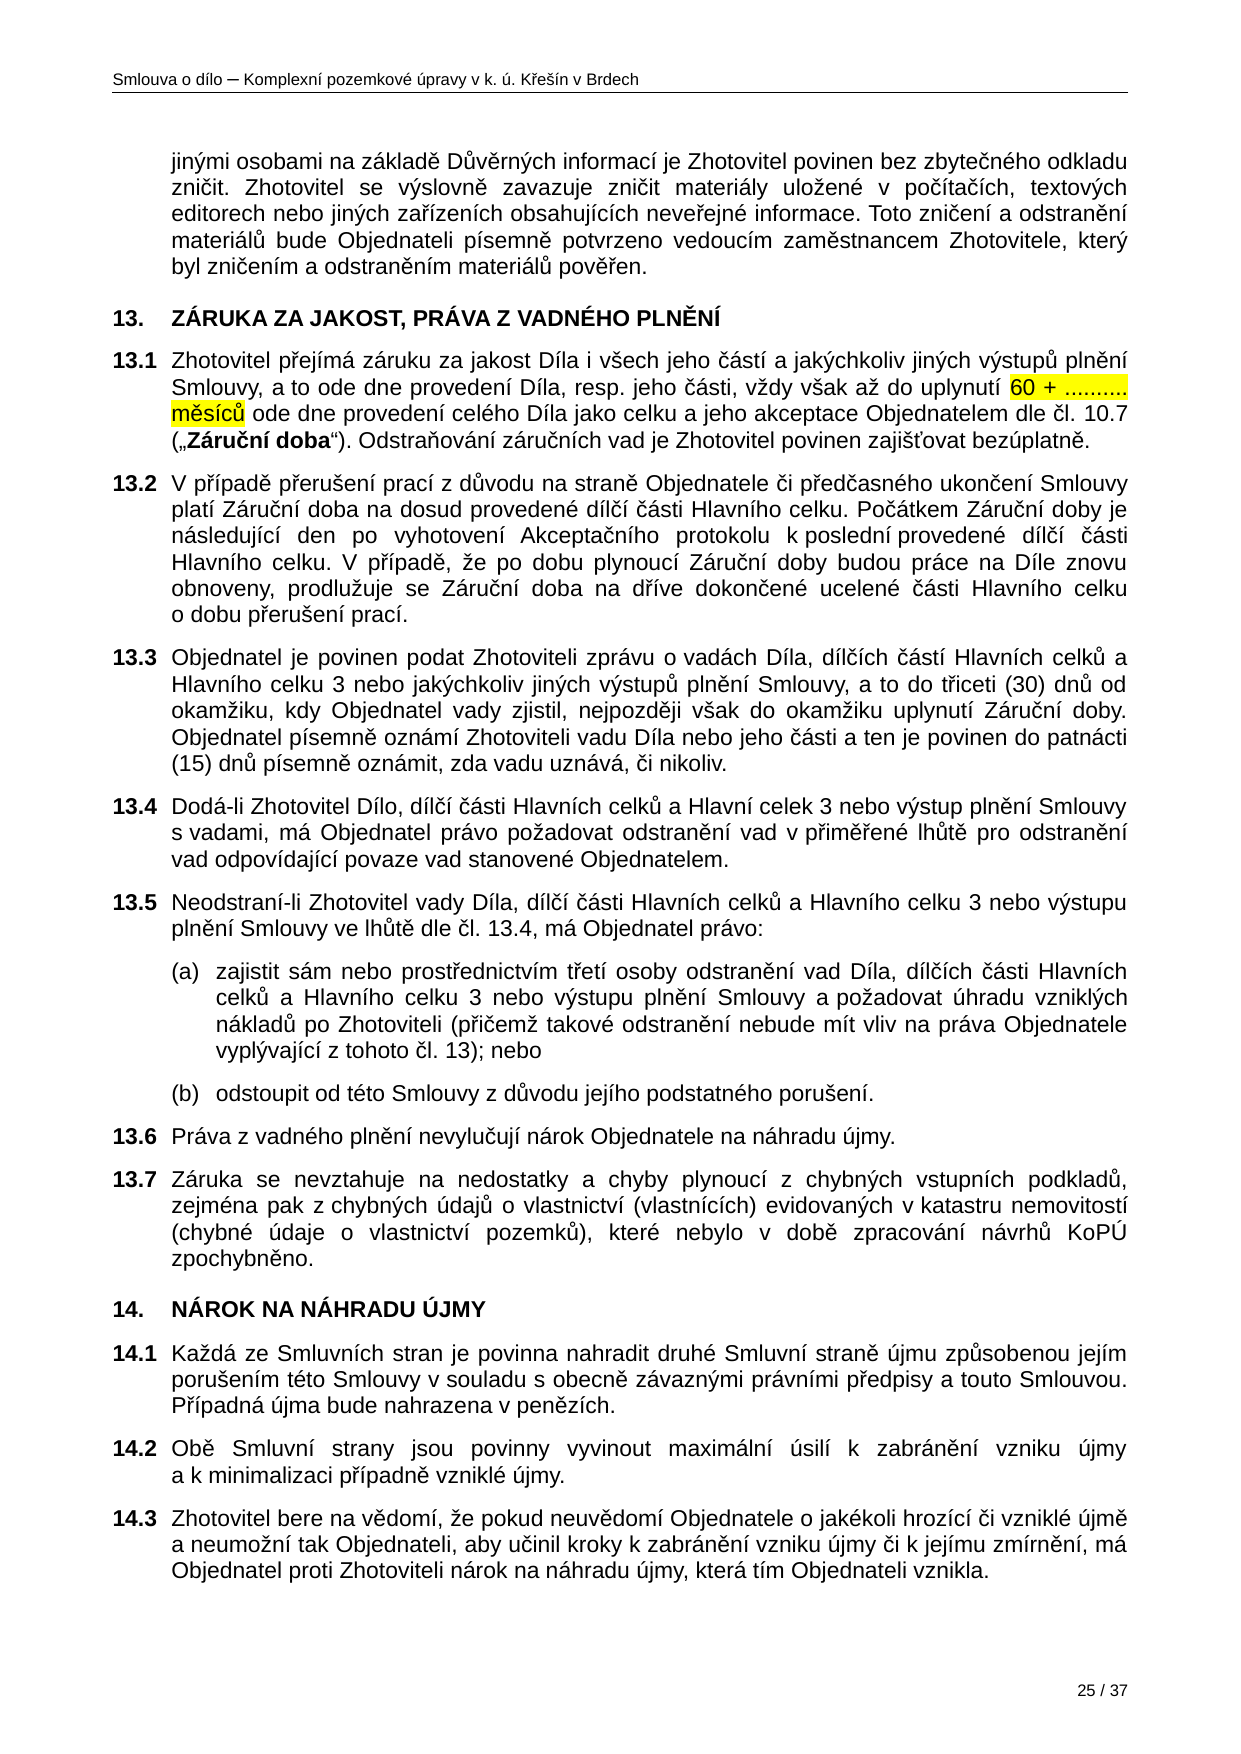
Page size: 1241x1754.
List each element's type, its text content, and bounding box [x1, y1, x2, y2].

text Neodstraní-li Zhotovitel vady Díla, dílčí části Hlavních celků a Hlavního celku 3 nebo výstupu plnění Smlouvy ve lhůtě dle čl. 13.4, má Objednatel právo: [112, 888, 1128, 941]
text Objednatel je povinen podat Zhotoviteli zprávu o vadách Díla, dílčích částí Hlavních celků a Hlavního celku 3 nebo jakýchkoliv jiných výstupů plnění Smlouvy, a to do třiceti (30) dnů od okamžiku, kdy Objednatel vady zjistil, nejpozději však do okamžiku uplynutí Záruční doby. Objednatel písemně oznámí Zhotoviteli vadu Díla nebo jeho části a ten je povinen do patnácti (15) dnů písemně oznámit, zda vadu uznává, či nikoliv. [112, 644, 1128, 776]
text Zhotovitel bere na vědomí, že pokud neuvědomí Objednatele o jakékoli hrozící či vzniklé újmě a neumožní tak Objednateli, aby učinil kroky k zabránění vzniku újmy či k jejímu zmírnění, má Objednatel proti Zhotoviteli nárok na náhradu újmy, která tím Objednateli vznikla. [112, 1504, 1128, 1584]
text Záruka za jakost, práva z vadného plnění [112, 304, 1128, 331]
text Záruka se nevztahuje na nedostatky a chyby plynoucí z chybných vstupních podkladů, zejména pak z chybných údajů o vlastnictví (vlastnících) evidovaných v katastru nemovitostí (chybné údaje o vlastnictví pozemků), které nebylo v době zpracování návrhů KoPÚ zpochybněno. [112, 1166, 1128, 1271]
text Dodá-li Zhotovitel Dílo, dílčí části Hlavních celků a Hlavní celek 3 nebo výstup plnění Smlouvy s vadami, má Objednatel právo požadovat odstranění vad v přiměřené lhůtě pro odstranění vad odpovídající povaze vad stanovené Objednatelem. [112, 793, 1128, 872]
list zajistit sám nebo prostřednictvím třetí osoby odstranění vad Díla, dílčích části Hlavních celků a Hlavního celku 3 nebo výstupu plnění Smlouvy a požadovat úhradu vzniklých nákladů po Zhotoviteli (přičemž takové odstranění nebude mít vliv na práva Objednatele vyplývající z tohoto čl. 13); nebo [171, 958, 1128, 1063]
text Zhotovitel přejímá záruku za jakost Díla i všech jeho částí a jakýchkoliv jiných výstupů plnění Smlouvy, a to ode dne provedení Díla, resp. jeho části, vždy však až do uplynutí 60 + .......... měsíců ode dne provedení celého Díla jako celku a jeho akceptace Objednatelem dle čl. 10.7 („Záruční doba“). Odstraňování záručních vad je Zhotovitel povinen zajišťovat bezúplatně. [112, 347, 1128, 453]
text Nárok na náhradu újmy [112, 1296, 1128, 1323]
text V případě přerušení prací z důvodu na straně Objednatele či předčasného ukončení Smlouvy platí Záruční doba na dosud provedené dílčí části Hlavního celku. Počátkem Záruční doby je následující den po vyhotovení Akceptačního protokolu k poslední provedené dílčí části Hlavního celku. V případě, že po dobu plynoucí Záruční doby budou práce na Díle znovu obnoveny, prodlužuje se Záruční doba na dříve dokončené ucelené části Hlavního celku o dobu přerušení prací. [112, 469, 1128, 628]
text Obě Smluvní strany jsou povinny vyvinout maximální úsilí k zabránění vzniku újmy a k minimalizaci případně vzniklé újmy. [112, 1435, 1128, 1488]
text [112, 148, 1128, 279]
text Práva z vadného plnění nevylučují nárok Objednatele na náhradu újmy. [112, 1123, 1128, 1149]
text odstoupit od této Smlouvy z důvodu jejího podstatného porušení. [171, 1080, 1128, 1106]
text Každá ze Smluvních stran je povinna nahradit druhé Smluvní straně újmu způsobenou jejím porušením této Smlouvy v souladu s obecně závaznými právními předpisy a touto Smlouvou. Případná újma bude nahrazena v penězích. [112, 1339, 1128, 1418]
